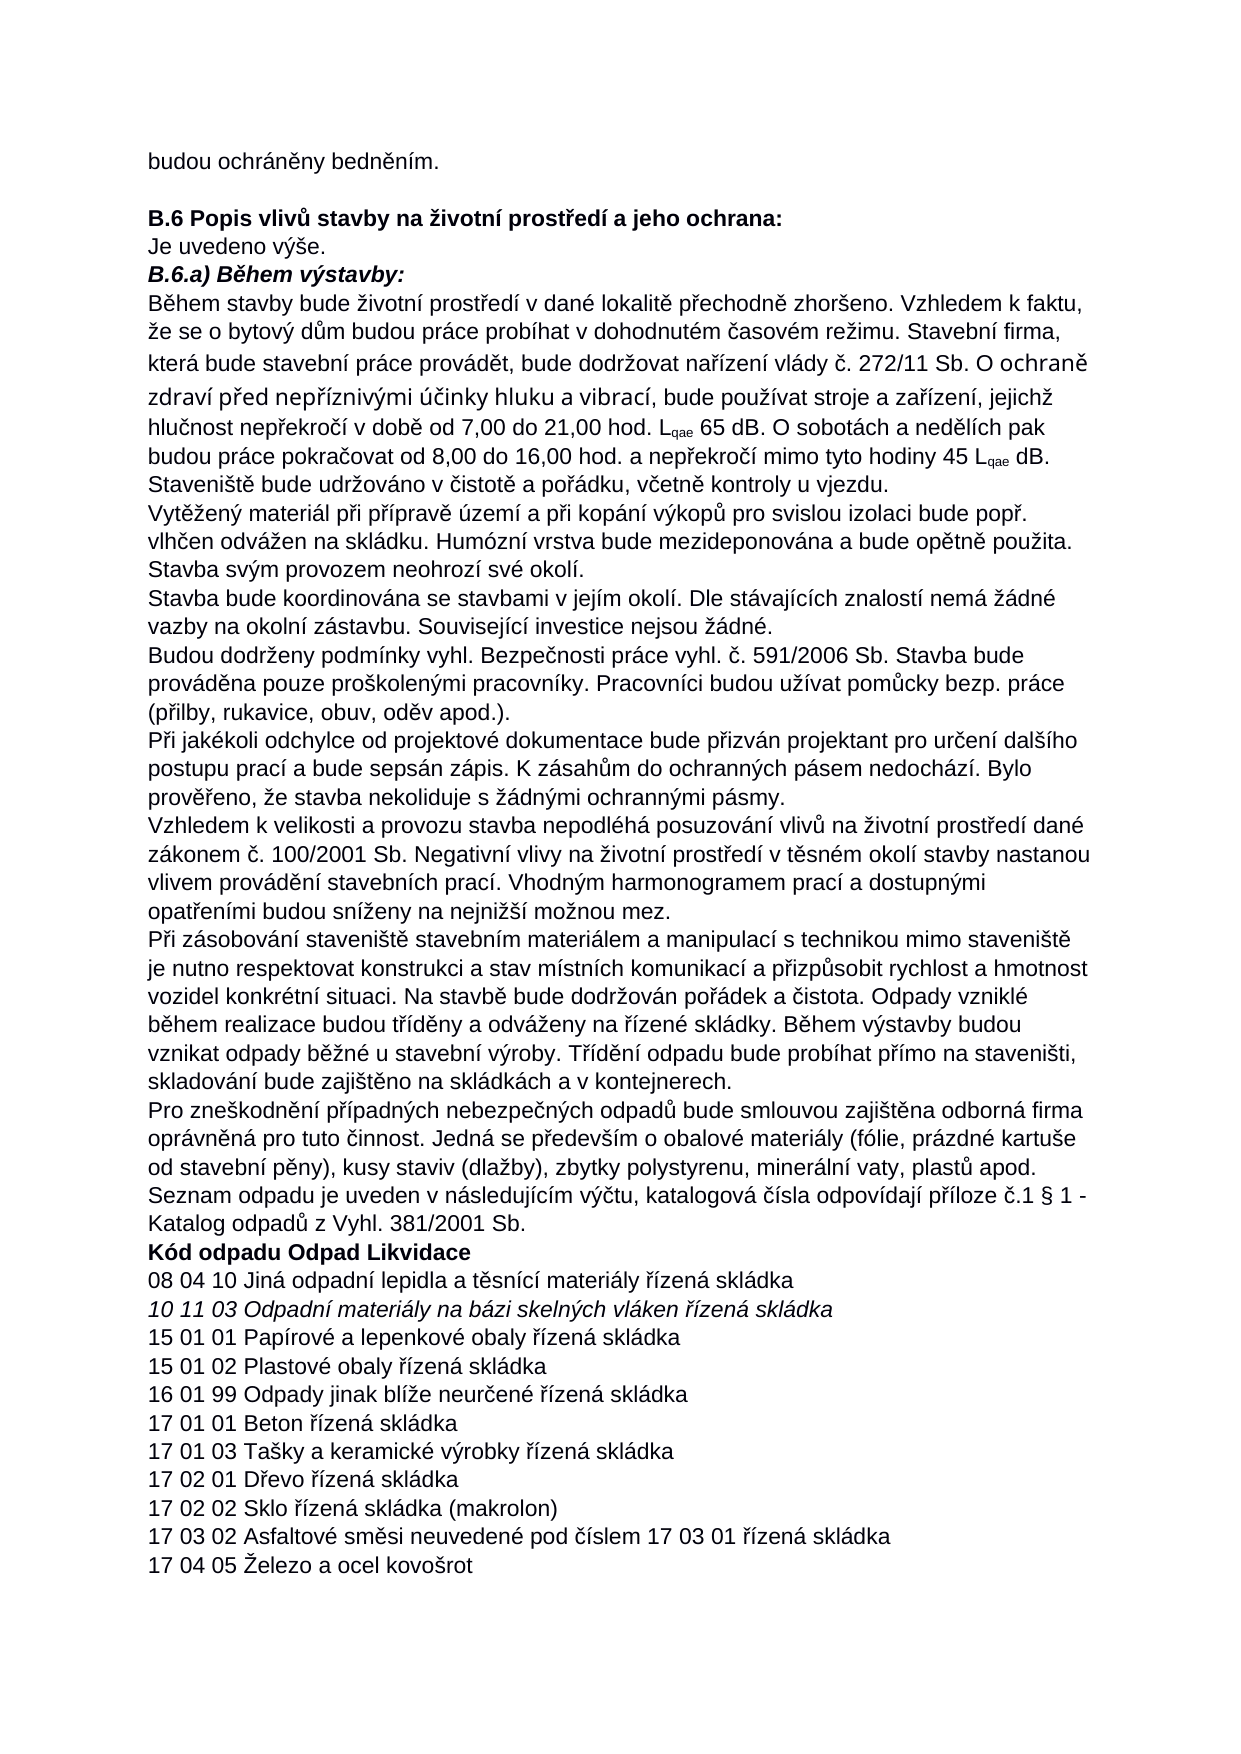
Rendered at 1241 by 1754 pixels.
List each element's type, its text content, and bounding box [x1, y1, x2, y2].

text 08 04 10 Jiná odpadní lepidla a těsnící materiály řízená skládka [148, 1267, 1093, 1294]
text oprávněná pro tuto činnost. Jedná se především o obalové materiály (fólie, prázdné kartuše od stavební pěny), kusy staviv (dlažby), zbytky polystyrenu, minerální vaty, plastů apod. Seznam odpadu je uveden v následujícím výčtu, katalogová čísla odpovídají příloze č.1 § 1 - Katalog odpadů z Vyhl. 381/2001 Sb. [148, 1125, 1093, 1237]
text Stavba bude koordinována se stavbami v jejím okolí. Dle stávajících znalostí nemá žádné vazby na okolní zástavbu. Související investice nejsou žádné. [148, 585, 1093, 639]
text Kód odpadu Odpad Likvidace [148, 1239, 1093, 1265]
text Vzhledem k velikosti a provozu stavba nepodléhá posuzování vlivů na životní prostředí dané zákonem č. 100/2001 Sb. Negativní vlivy na životní prostředí v těsném okolí stavby nastanou vlivem provádění stavebních prací. Vhodným harmonogramem prací a dostupnými opatřeními budou sníženy na nejnižší možnou mez. [148, 812, 1093, 924]
text B.6 Popis vlivů stavby na životní prostředí a jeho ochrana: [148, 204, 1093, 231]
text Budou dodrženy podmínky vyhl. Bezpečnosti práce vyhl. č. 591/2006 Sb. Stavba bude prováděna pouze proškolenými pracovníky. Pracovníci budou užívat pomůcky bezp. práce (přilby, rukavice, obuv, oděv apod.). [148, 642, 1093, 725]
text 17 04 05 Železo a ocel kovošrot [148, 1552, 1093, 1578]
text 17 03 02 Asfaltové směsi neuvedené pod číslem 17 03 01 řízená skládka [148, 1523, 1093, 1549]
text 16 01 99 Odpady jinak blíže neurčené řízená skládka [148, 1381, 1093, 1407]
text 15 01 02 Plastové obaly řízená skládka [148, 1353, 1093, 1379]
text Vytěžený materiál při přípravě území a při kopání výkopů pro svislou izolaci bude popř. vlhčen odvážen na skládku. Humózní vrstva bude mezideponována a bude opětně použita. Stavba svým provozem neohrozí své okolí. [148, 499, 1093, 583]
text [148, 148, 1093, 174]
text 17 01 01 Beton řízená skládka [148, 1409, 1093, 1436]
text 17 02 02 Sklo řízená skládka (makrolon) [148, 1495, 1093, 1521]
text Během stavby bude životní prostředí v dané lokalitě přechodně zhoršeno. Vzhledem k faktu, že se o bytový dům budou práce probíhat v dohodnutém časovém režimu. Stavební firma, která bude stavební práce provádět, bude dodržovat nařízení vlády č. 272/11 Sb. O ochraně zdraví před nepříznivými účinky hluku a vibrací, bude používat stroje a zařízení, jejichž hlučnost nepřekročí v době od 7,00 do 21,00 hod. Lqae 65 dB. O sobotách a nedělích pak budou práce pokračovat od 8,00 do 16,00 hod. a nepřekročí mimo tyto hodiny 45 Lqae dB. Staveniště bude udržováno v čistotě a pořádku, včetně kontroly u vjezdu. [148, 290, 1093, 497]
text 10 11 03 Odpadní materiály na bázi skelných vláken řízená skládka [148, 1296, 1093, 1322]
text 15 01 01 Papírové a lepenkové obaly řízená skládka [148, 1324, 1093, 1351]
text 17 02 01 Dřevo řízená skládka [148, 1466, 1093, 1493]
text B.6.a) Během výstavby: [148, 261, 1093, 288]
text Je uvedeno výše. [148, 233, 1093, 259]
text Při jakékoli odchylce od projektové dokumentace bude přizván projektant pro určení dalšího postupu prací a bude sepsán zápis. K zásahům do ochranných pásem nedochází. Bylo prověřeno, že stavba nekoliduje s žádnými ochrannými pásmy. [148, 727, 1093, 810]
text 17 01 03 Tašky a keramické výrobky řízená skládka [148, 1438, 1093, 1464]
text Při zásobování staveniště stavebním materiálem a manipulací s technikou mimo staveniště je nutno respektovat konstrukci a stav místních komunikací a přizpůsobit rychlost a hmotnost vozidel konkrétní situaci. Na stavbě bude dodržován pořádek a čistota. Odpady vzniklé během realizace budou tříděny a odváženy na řízené skládky. Během výstavby budou vznikat odpady běžné u stavební výroby. Třídění odpadu bude probíhat přímo na staveništi, skladování bude zajištěno na skládkách a v kontejnerech. [148, 926, 1093, 1094]
text Pro zneškodnění případných nebezpečných odpadů bude smlouvou zajištěna odborná firma [148, 1097, 1093, 1123]
